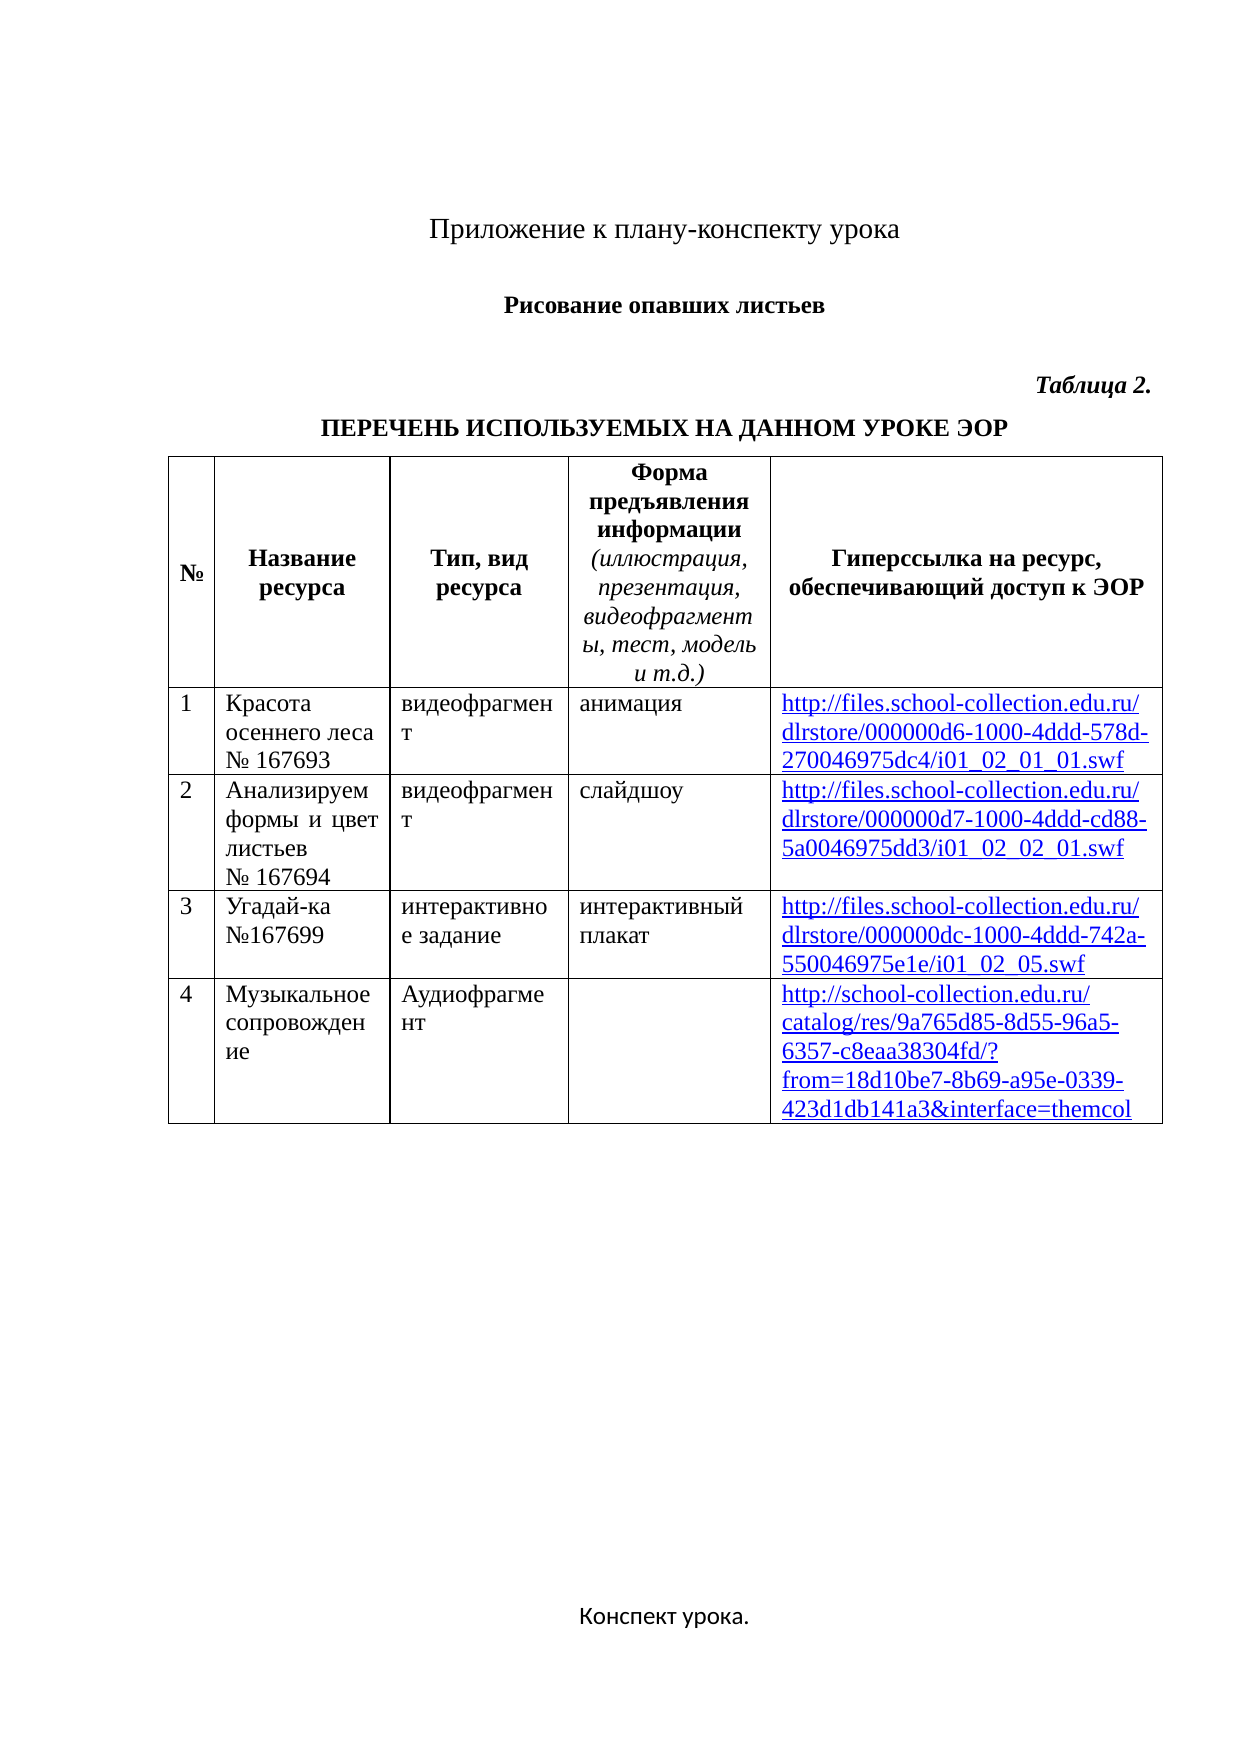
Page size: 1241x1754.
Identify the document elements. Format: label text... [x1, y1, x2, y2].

text Приложение к плану-конспекту урока [177, 212, 1152, 245]
table_cell 4 [169, 979, 214, 1122]
table_header № [169, 457, 214, 687]
text ПЕРЕЧЕНЬ ИСПОЛЬЗУЕМЫХ НА ДАННОМ УРОКЕ ЭОР [177, 413, 1152, 442]
table_cell интерактивный плакат [569, 891, 770, 978]
table_header Название ресурса [215, 457, 389, 687]
table_cell Музыкальное сопровождение [215, 979, 389, 1122]
table_cell анимация [569, 688, 770, 774]
table_header Форма предъявления информации (иллюстрация, презентация, видеофрагменты, тест, модель и т.д.) [569, 457, 770, 687]
table_cell http://files.school-collection.edu.ru/dlrstore/000000dc-1000-4ddd-742a-550046975e1e/i01_02_05.swf [771, 891, 1162, 978]
text Таблица 2. [177, 370, 1152, 398]
table_cell 2 [169, 775, 214, 890]
table_cell интерактивное задание [391, 891, 568, 978]
table_cell Угадай-ка №167699 [215, 891, 389, 978]
table_cell Аудиофрагмент [391, 979, 568, 1122]
table_cell [569, 979, 770, 1122]
table_cell видеофрагмент [391, 775, 568, 890]
table_cell http://files.school-collection.edu.ru/dlrstore/000000d7-1000-4ddd-cd88-5a0046975dd3/i01_02_02_01.swf [771, 775, 1162, 890]
table_cell Красота осеннего леса № 167693 [215, 688, 389, 774]
table_header Тип, вид ресурса [391, 457, 568, 687]
table_header Гиперссылка на ресурс, обеспечивающий доступ к ЭОР [771, 457, 1162, 687]
text Рисование опавших листьев [177, 291, 1152, 319]
table_cell слайдшоу [569, 775, 770, 890]
text Конспект урока. [177, 1601, 1152, 1631]
table_cell http://files.school-collection.edu.ru/dlrstore/000000d6-1000-4ddd-578d-270046975dc4/i01_02_01_01.swf [771, 688, 1162, 774]
table_cell видеофрагмент [391, 688, 568, 774]
table_cell 1 [169, 688, 214, 774]
table_cell 3 [169, 891, 214, 978]
table_cell http://school-collection.edu.ru/catalog/res/9a765d85-8d55-96a5-6357-c8eaa38304fd/?from=18d10be7-8b69-a95e-0339-423d1db141a3&interface=themcol [771, 979, 1162, 1122]
table_cell Анализируем формы и цвет листьев № 167694 [215, 775, 389, 890]
